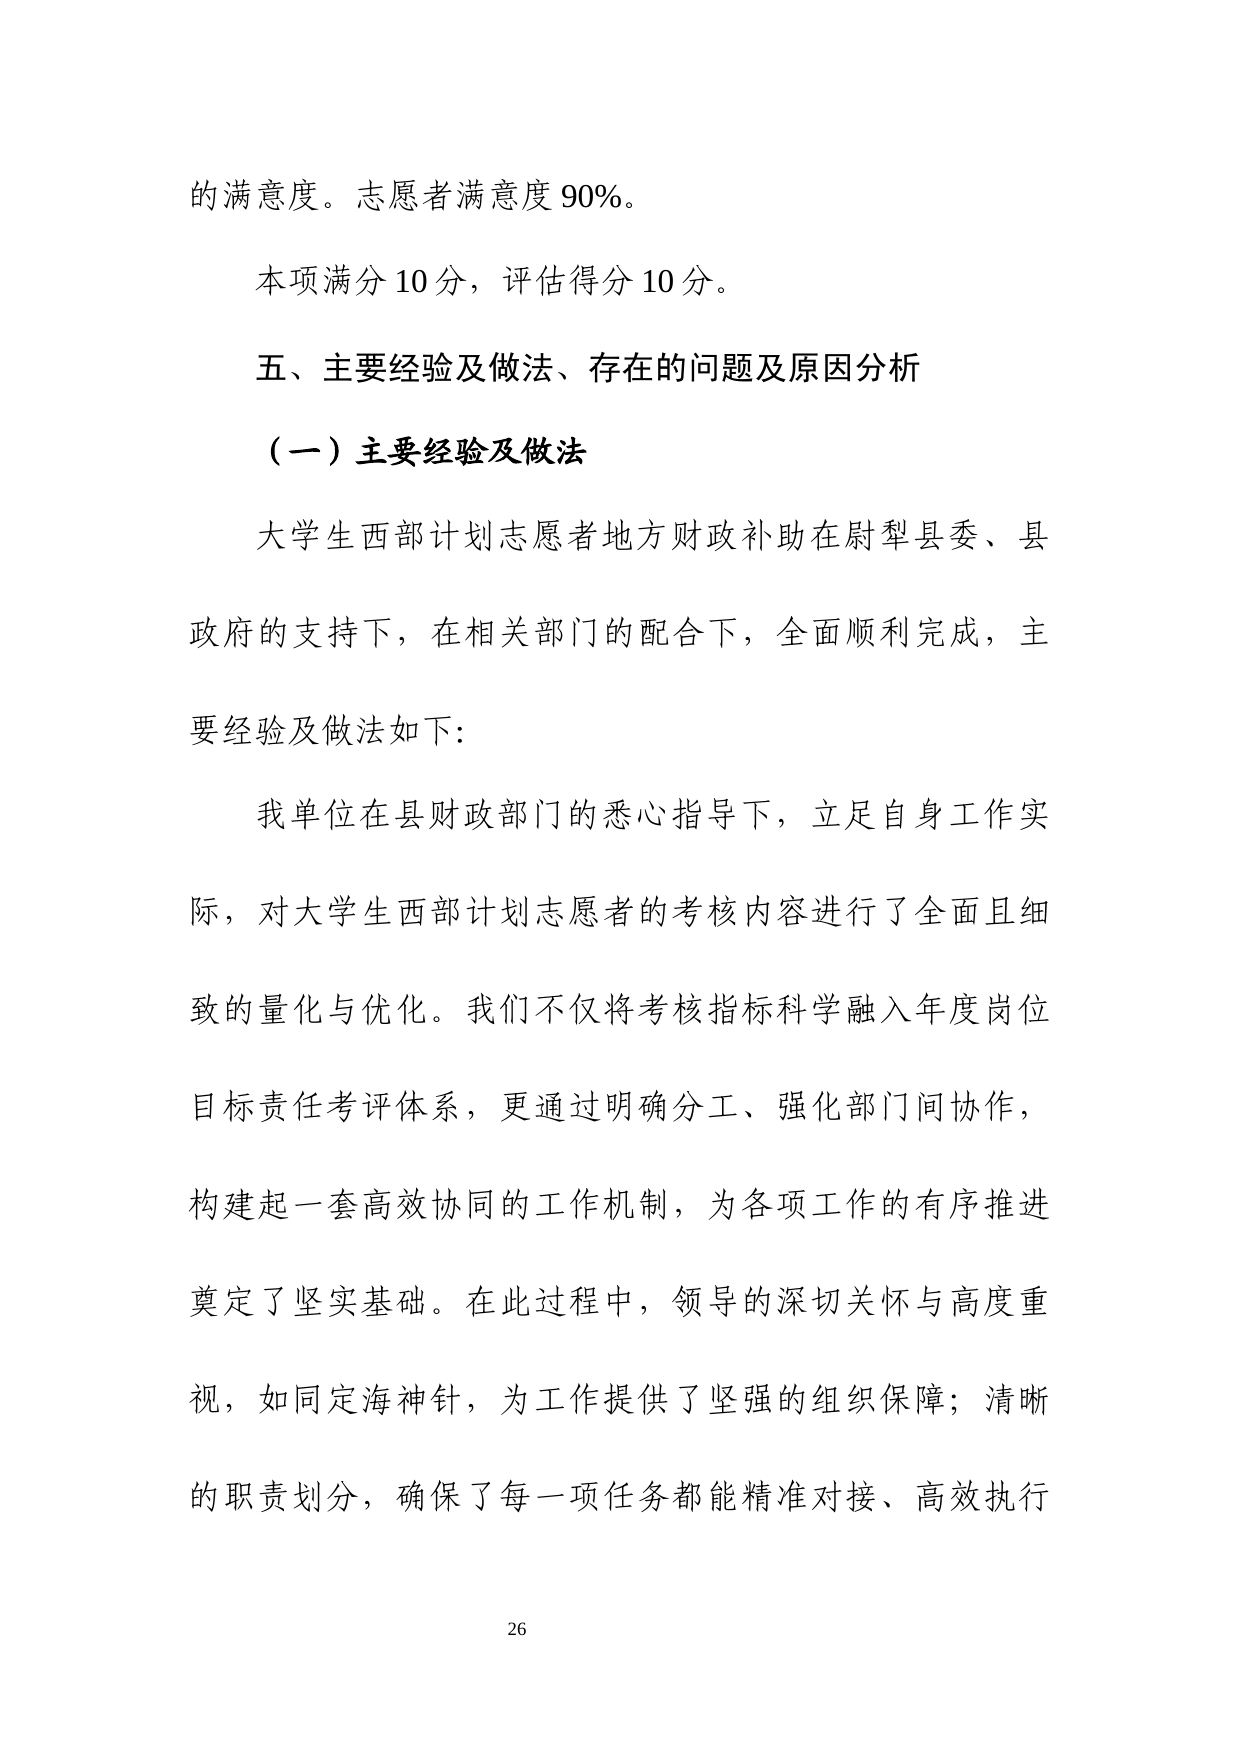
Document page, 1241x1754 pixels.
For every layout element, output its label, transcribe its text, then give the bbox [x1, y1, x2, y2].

subtitle 五、主要经验及做法、存在的问题及原因分析 [187, 332, 1053, 397]
text 本项满分10分，评估得分10分。 [187, 247, 1053, 312]
subtitle （一）主要经验及做法 [187, 416, 1053, 481]
text 大学生西部计划志愿者地方财政补助在尉犁县委、县政府的支持下，在相关部门的配合下，全面顺利完成，主要经验及做法如下： [187, 500, 1053, 760]
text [187, 162, 1053, 227]
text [187, 779, 1053, 1527]
